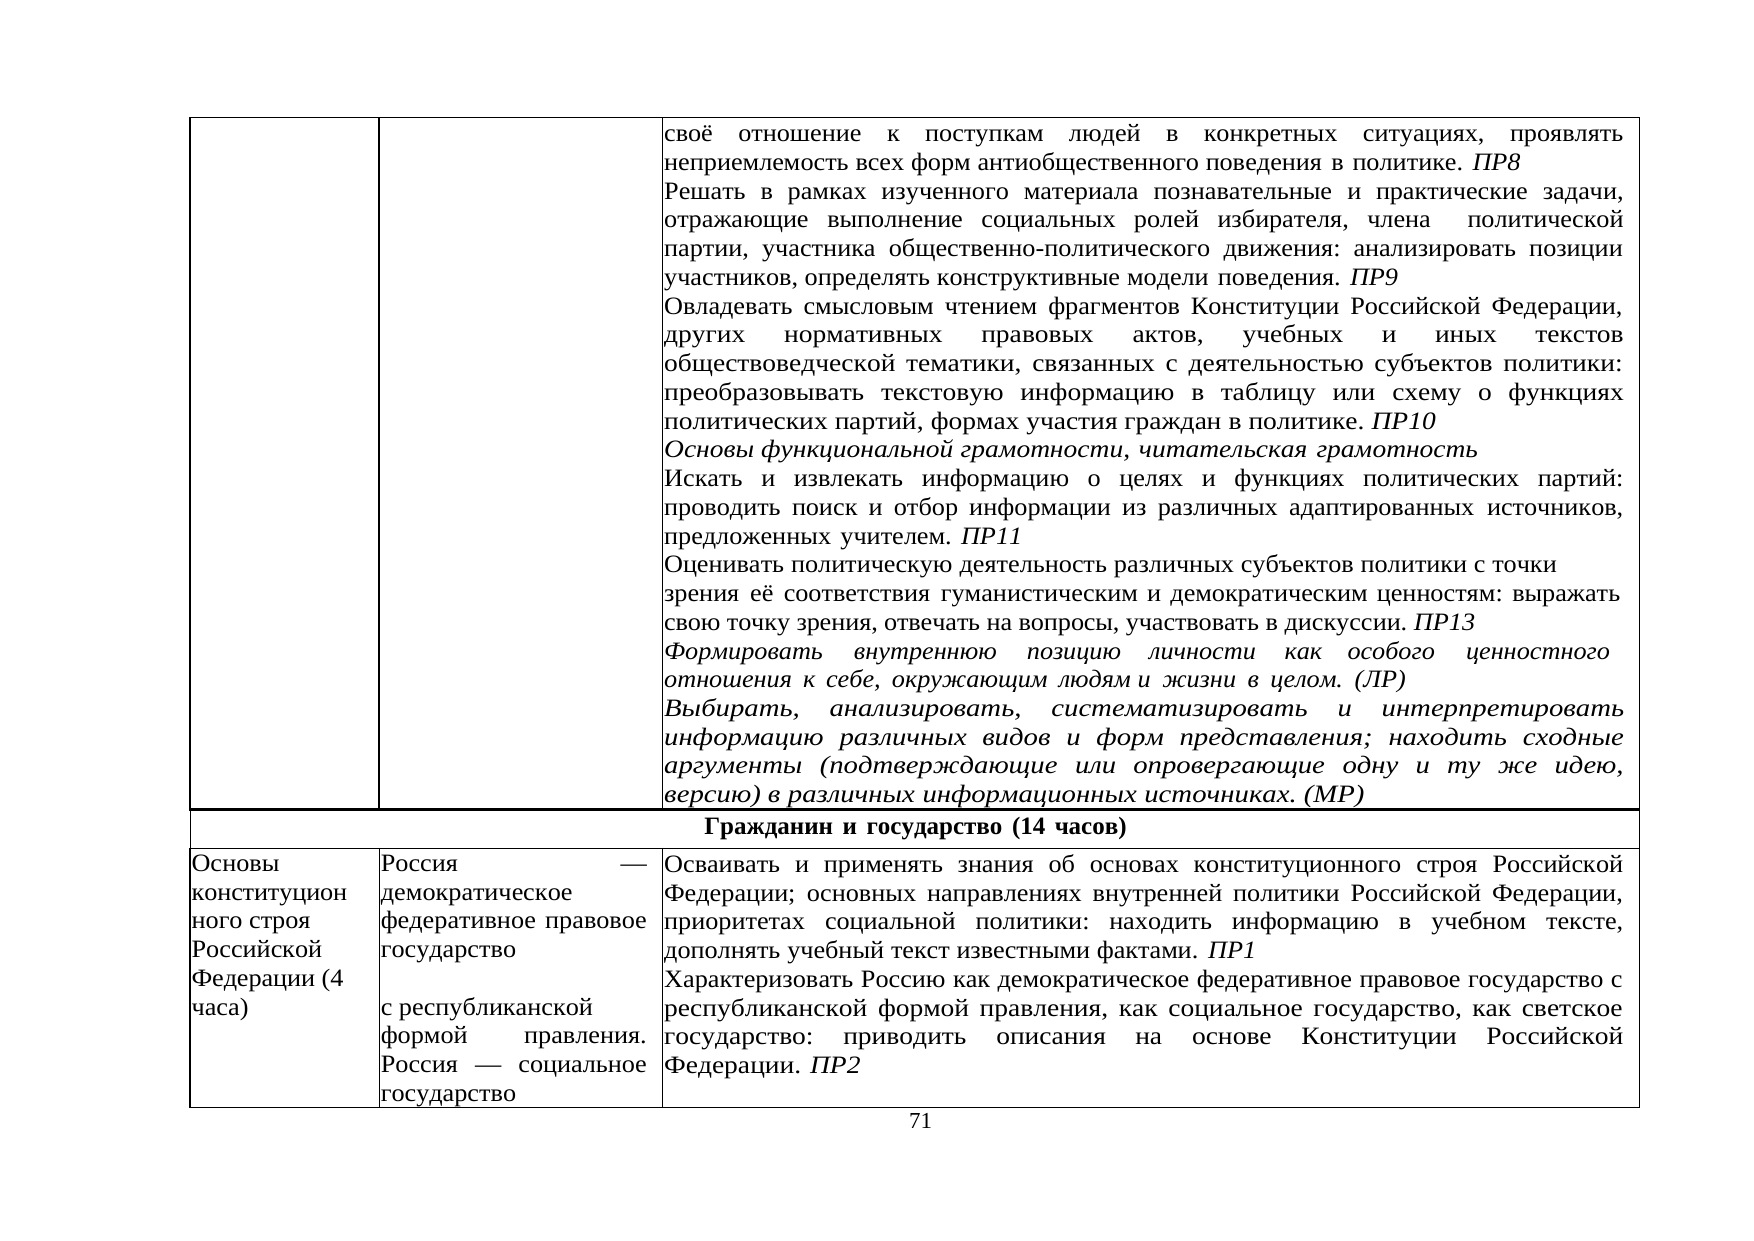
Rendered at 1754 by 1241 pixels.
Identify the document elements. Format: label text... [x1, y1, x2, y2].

table_header [380, 118, 662, 808]
table_cell Основы конституцион ного строя Российской Федерации (4 часа) [191, 849, 379, 1107]
table_header своё отношение к поступкам людей в конкретных ситуациях, проявлять неприемлемость всех форм антиобщественного поведения в политике. ПР8 Решать в рамках изученного материала познавательные и практические задачи, отражающие выполнение социальных ролей избирателя, члена политической партии, участника общественно-политического движения: анализировать позиции участников, определять конструктивные модели поведения. ПР9 Овладевать смысловым чтением фрагментов Конституции Российской Федерации, других нормативных правовых актов, учебных и иных текстов обществоведческой тематики, связанных с деятельностью субъектов политики: преобразовывать текстовую информацию в таблицу или схему о функциях политических партий, формах участия граждан в политике. ПР10 Основы функциональной грамотности, читательская грамотность Искать и извлекать информацию о целях и функциях политических партий: проводить поиск и отбор информации из различных адаптированных источников, предложенных учителем. ПР11 Оценивать политическую деятельность различных субъектов политики с точки зрения её соответствия гуманистическим и демократическим ценностям: выражать свою точку зрения, отвечать на вопросы, участвовать в дискуссии. ПР13 Формировать внутреннюю позицию личности как особого ценностного отношения к себе, окружающим людям и жизни в целом. (ЛР) Выбирать, анализировать, систематизировать и интерпретировать информацию различных видов и форм представления; находить сходные аргументы (подтверждающие или опровергающие одну и ту же идею, версию) в различных информационных источниках. (МР) [663, 118, 1639, 808]
table_header [191, 118, 378, 808]
table_cell Россия — демократическое федеративное правовое государство с республиканской формой правления. Россия — социальное государство [380, 849, 662, 1107]
table_cell Осваивать и применять знания об основах конституционного строя Российской Федерации; основных направлениях внутренней политики Российской Федерации, приоритетах социальной политики: находить информацию в учебном тексте, дополнять учебный текст известными фактами. ПР1 Характеризовать Россию как демократическое федеративное правовое государство с республиканской формой правления, как социальное государство, как светское государство: приводить описания на основе Конституции Российской Федерации. ПР2 [663, 849, 1639, 1107]
table_cell Гражданин и государство (14 часов) [191, 811, 1639, 847]
